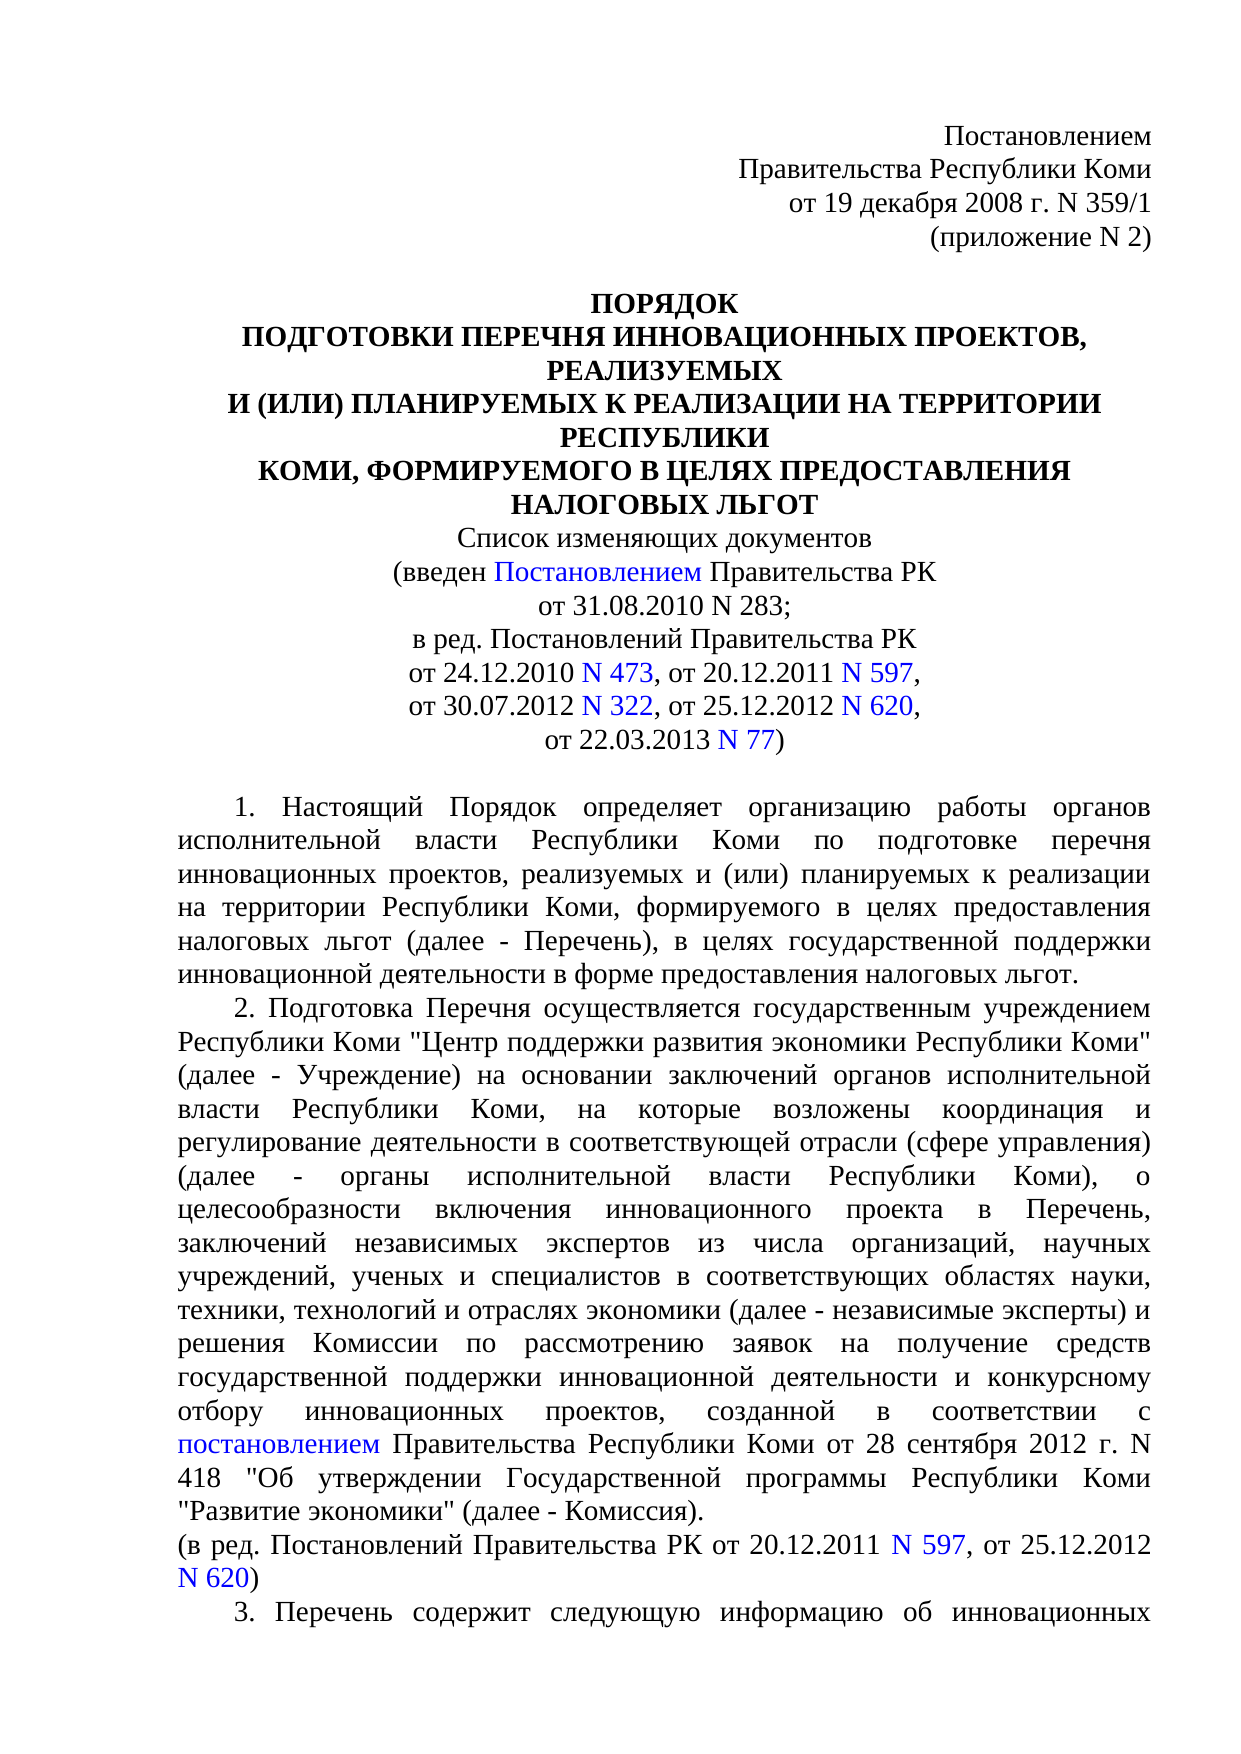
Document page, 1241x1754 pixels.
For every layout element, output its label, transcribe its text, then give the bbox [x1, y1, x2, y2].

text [177, 1594, 1152, 1627]
text (в ред. Постановлений Правительства РК от 20.12.2011 N 597, от 25.12.2012 N 620) [177, 1527, 1152, 1594]
title ПОРЯДОК [177, 286, 1152, 319]
text 1. Настоящий Порядок определяет организацию работы органов исполнительной власти Республики Коми по подготовке перечня инновационных проектов, реализуемых и (или) планируемых к реализации на территории Республики Коми, формируемого в целях предоставления налоговых льгот (далее - Перечень), в целях государственной поддержки инновационной деятельности в форме предоставления налоговых льгот. [177, 789, 1152, 990]
text 2. Подготовка Перечня осуществляется государственным учреждением Республики Коми "Центр поддержки развития экономики Республики Коми" (далее - Учреждение) на основании заключений органов исполнительной власти Республики Коми, на которые возложены координация и регулирование деятельности в соответствующей отрасли (сфере управления) (далее - органы исполнительной власти Республики Коми), о целесообразности включения инновационного проекта в Перечень, заключений независимых экспертов из числа организаций, научных учреждений, ученых и специалистов в соответствующих областях науки, техники, технологий и отраслях экономики (далее - независимые эксперты) и решения Комиссии по рассмотрению заявок на получение средств государственной поддержки инновационной деятельности и конкурсному отбору инновационных проектов, созданной в соответствии с постановлением Правительства Республики Коми от 28 сентября 2012 г. N 418 "Об утверждении Государственной программы Республики Коми "Развитие экономики" (далее - Комиссия). [177, 990, 1152, 1527]
text от 31.08.2010 N 283; [177, 588, 1152, 621]
text от 30.07.2012 N 322, от 25.12.2012 N 620, [177, 688, 1152, 722]
text в ред. Постановлений Правительства РК [177, 621, 1152, 655]
text Постановлением [177, 118, 1152, 152]
text от 19 декабря 2008 г. N 359/1 [177, 185, 1152, 219]
text (приложение N 2) [177, 219, 1152, 252]
text Список изменяющих документов [177, 521, 1152, 554]
text от 24.12.2010 N 473, от 20.12.2011 N 597, [177, 655, 1152, 688]
text Правительства Республики Коми [177, 152, 1152, 185]
title КОМИ, ФОРМИРУЕМОГО В ЦЕЛЯХ ПРЕДОСТАВЛЕНИЯ НАЛОГОВЫХ ЛЬГОТ [177, 453, 1152, 521]
title ПОДГОТОВКИ ПЕРЕЧНЯ ИННОВАЦИОННЫХ ПРОЕКТОВ, РЕАЛИЗУЕМЫХ [177, 319, 1152, 386]
text (введен Постановлением Правительства РК [177, 554, 1152, 588]
title И (ИЛИ) ПЛАНИРУЕМЫХ К РЕАЛИЗАЦИИ НА ТЕРРИТОРИИ РЕСПУБЛИКИ [177, 386, 1152, 453]
text от 22.03.2013 N 77) [177, 722, 1152, 755]
